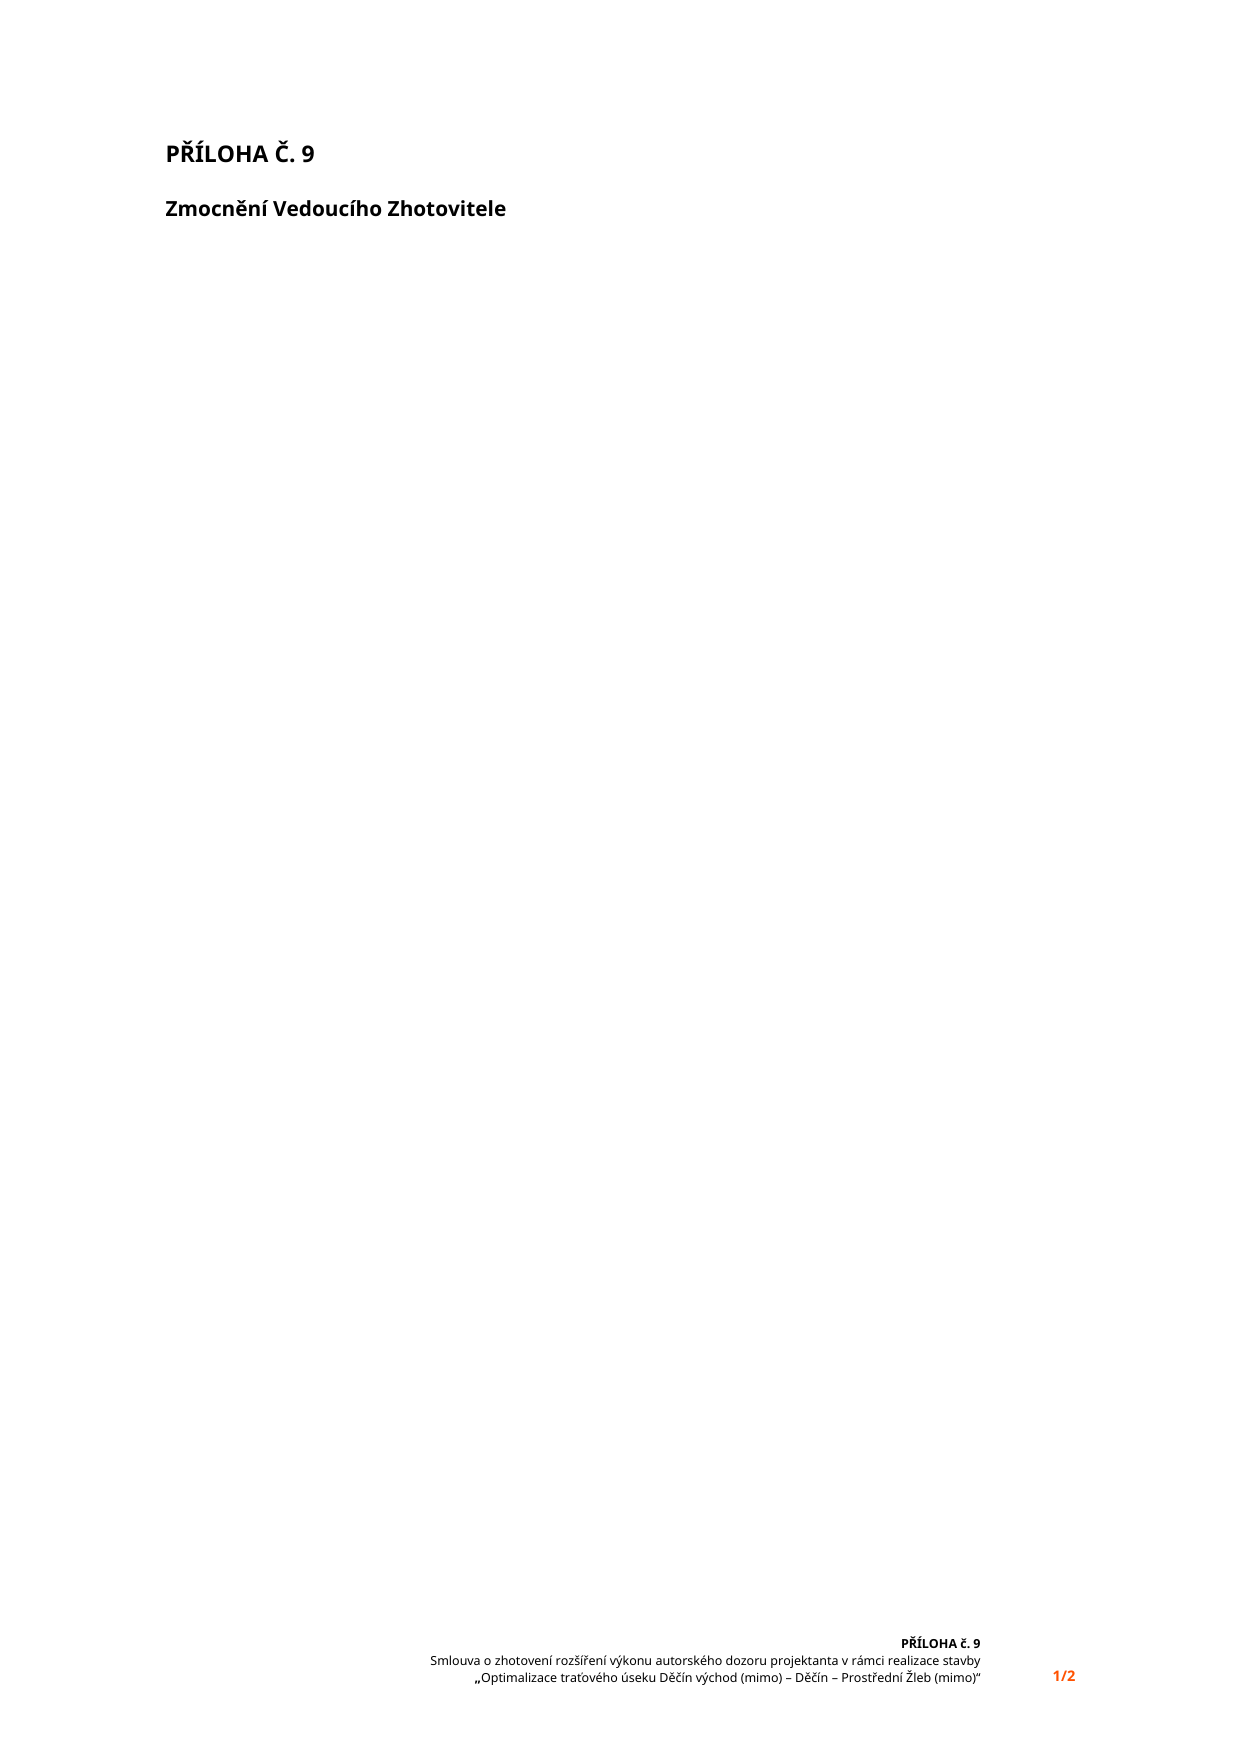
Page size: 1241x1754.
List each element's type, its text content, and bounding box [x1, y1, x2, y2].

text Příloha č. 9 [165, 138, 1075, 170]
text Zmocnění Vedoucího Zhotovitele [165, 194, 1075, 222]
